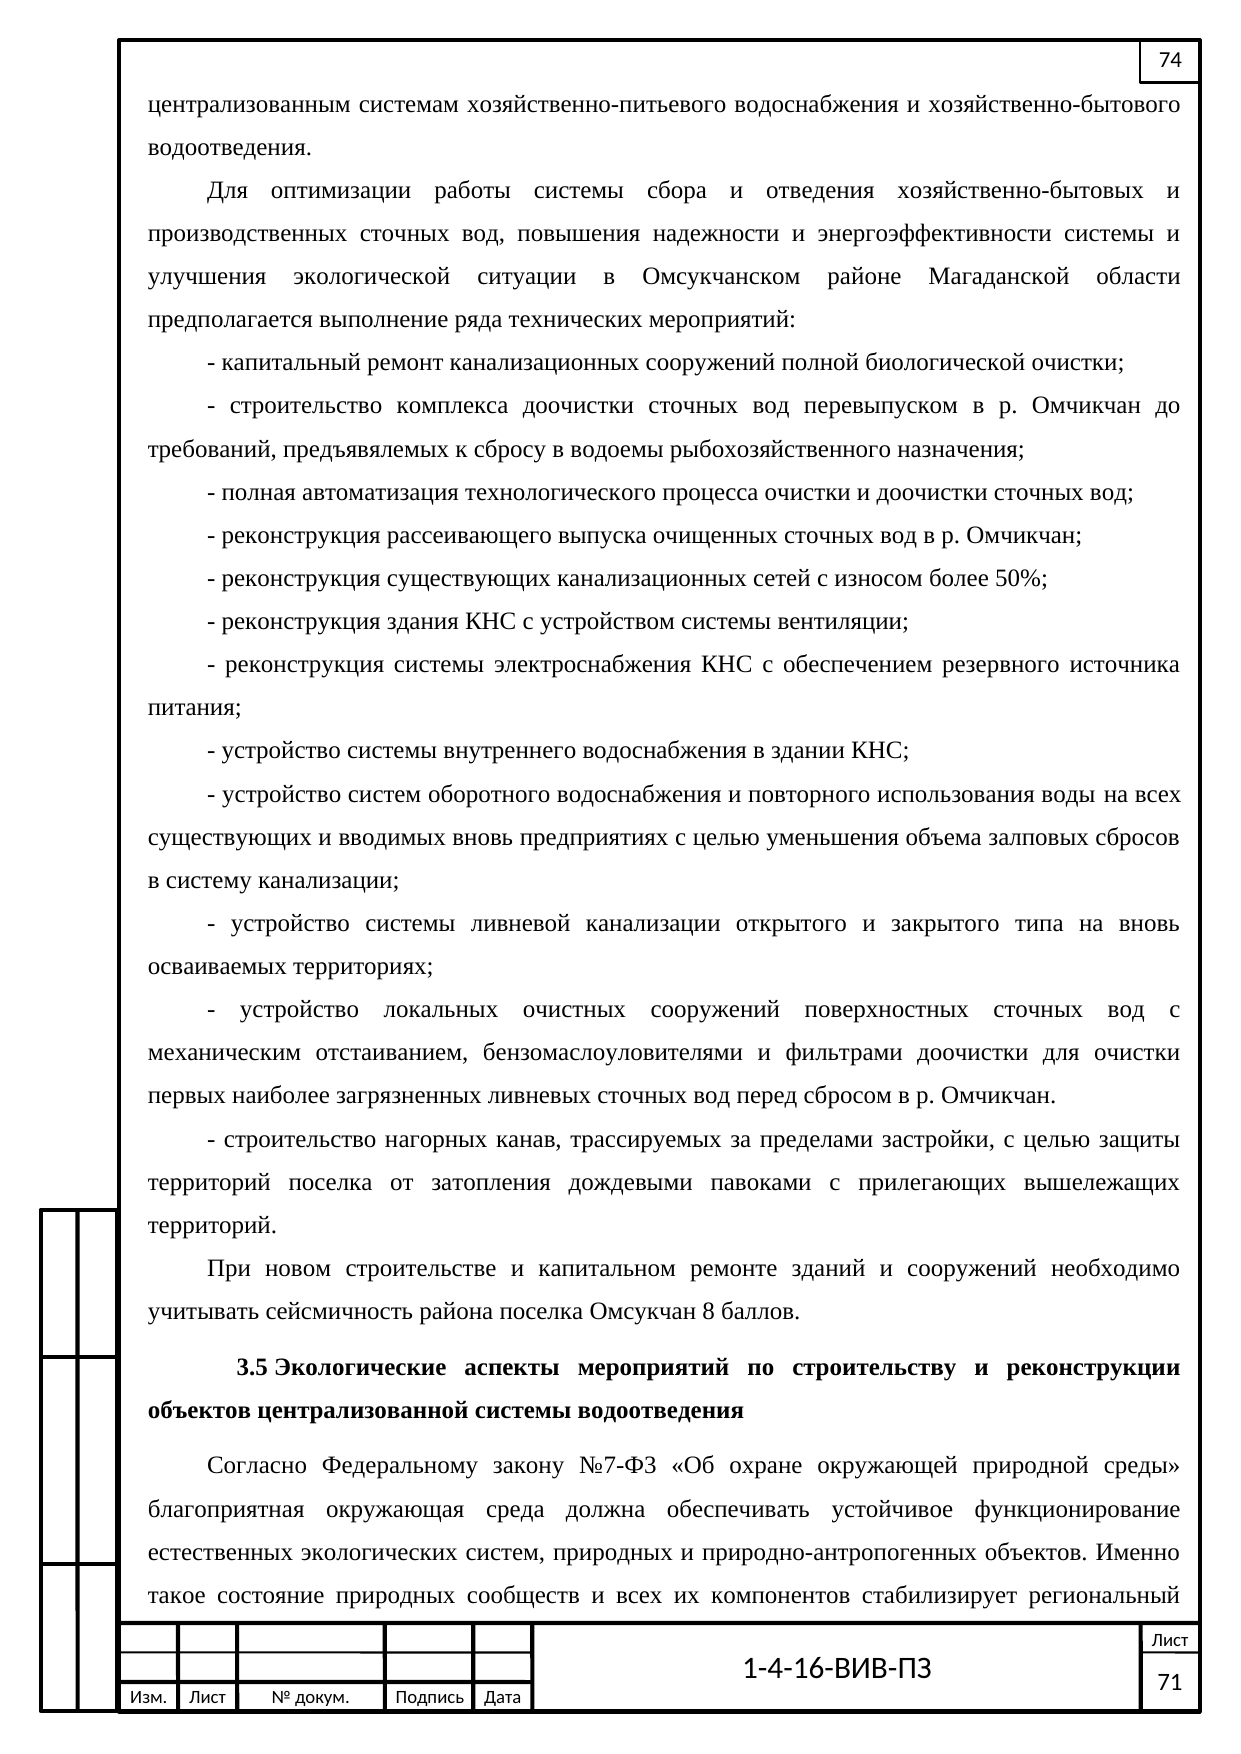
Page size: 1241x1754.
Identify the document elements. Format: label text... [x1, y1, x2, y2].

text При новом строительстве и капитальном ремонте зданий и сооружений необходимо учитывать сейсмичность района поселка Омсукчан 8 баллов. [148, 1253, 1181, 1325]
subtitle Экологические аспекты мероприятий по строительству и реконструкции объектов централизованной системы водоотведения [148, 1352, 1181, 1424]
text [148, 1451, 1181, 1609]
text - строительство комплекса доочистки сточных вод перевыпуском в р. Омчикчан до требований, предъявялемых к сбросу в водоемы рыбохозяйственного назначения; [148, 391, 1181, 462]
text - полная автоматизация технологического процесса очистки и доочистки сточных вод; [148, 477, 1181, 506]
text - реконструкция существующих канализационных сетей с износом более 50%; [148, 563, 1181, 592]
text - строительство нагорных канав, трассируемых за пределами застройки, с целью защиты территорий поселка от затопления дождевыми павоками с прилегающих вышележащих территорий. [148, 1124, 1181, 1239]
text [148, 89, 1181, 161]
text - реконструкция системы электроснабжения КНС с обеспечением резервного источника питания; [148, 649, 1181, 721]
text - реконструкция здания КНС с устройством системы вентиляции; [148, 606, 1181, 635]
text Для оптимизации работы системы сбора и отведения хозяйственно-бытовых и производственных сточных вод, повышения надежности и энергоэффективности системы и улучшения экологической ситуации в Омсукчанском районе Магаданской области предполагается выполнение ряда технических мероприятий: [148, 175, 1181, 333]
text - устройство систем оборотного водоснабжения и повторного использования воды на всех существующих и вводимых вновь предприятиях с целью уменьшения объема залповых сбросов в систему канализации; [148, 779, 1181, 894]
text - реконструкция рассеивающего выпуска очищенных сточных вод в р. Омчикчан; [148, 520, 1181, 549]
text - капитальный ремонт канализационных сооружений полной биологической очистки; [148, 347, 1181, 376]
text - устройство системы внутреннего водоснабжения в здании КНС; [148, 736, 1181, 764]
text - устройство системы ливневой канализации открытого и закрытого типа на вновь осваиваемых территориях; [148, 908, 1181, 980]
text - устройство локальных очистных сооружений поверхностных сточных вод с механическим отстаиванием, бензомаслоуловителями и фильтрами доочистки для очистки первых наиболее загрязненных ливневых сточных вод перед сбросом в р. Омчикчан. [148, 994, 1181, 1109]
